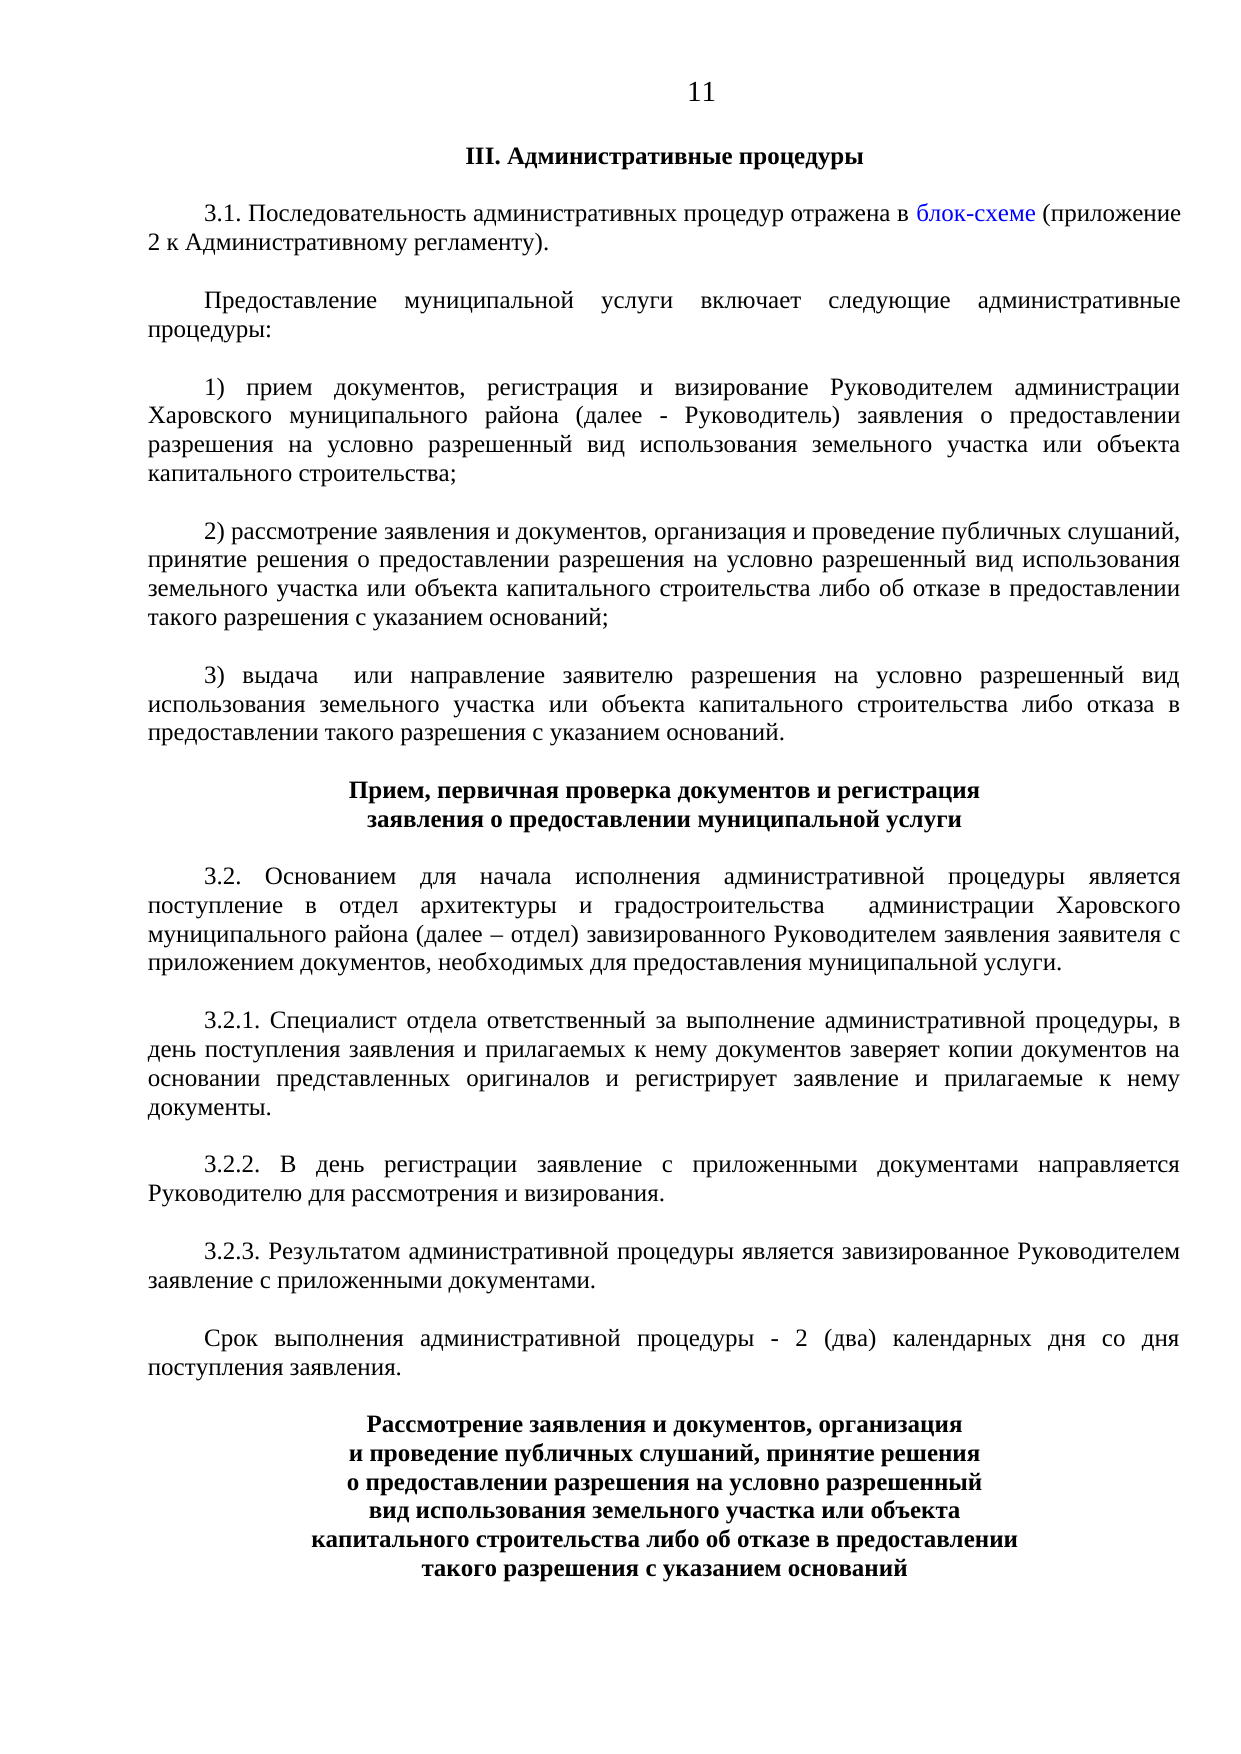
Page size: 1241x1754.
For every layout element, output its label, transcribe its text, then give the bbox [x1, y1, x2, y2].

text 3.2.2. В день регистрации заявление с приложенными документами направляется Руководителю для рассмотрения и визирования. [148, 1149, 1181, 1207]
title капитального строительства либо об отказе в предоставлении [148, 1524, 1181, 1553]
text Срок выполнения административной процедуры - 2 (два) календарных дня со дня поступления заявления. [148, 1323, 1181, 1380]
title заявления о предоставлении муниципальной услуги [148, 804, 1181, 832]
text 1) прием документов, регистрация и визирование Руководителем администрации Харовского муниципального района (далее - Руководитель) заявления о предоставлении разрешения на условно разрешенный вид использования земельного участка или объекта капитального строительства; [148, 372, 1181, 487]
text 3.2.3. Результатом административной процедуры является завизированное Руководителем заявление с приложенными документами. [148, 1236, 1181, 1294]
text 3.2.1. Специалист отдела ответственный за выполнение административной процедуры, в день поступления заявления и прилагаемых к нему документов заверяет копии документов на основании представленных оригиналов и регистрирует заявление и прилагаемые к нему документы. [148, 1005, 1181, 1120]
text 3.1. Последовательность административных процедур отражена в блок-схеме (приложение 2 к Административному регламенту). [148, 198, 1181, 256]
text 3.2. Основанием для начала исполнения административной процедуры является поступление в отдел архитектуры и градостроительства администрации Харовского муниципального района (далее – отдел) завизированного Руководителем заявления заявителя с приложением документов, необходимых для предоставления муниципальной услуги. [148, 861, 1181, 976]
title о предоставлении разрешения на условно разрешенный [148, 1467, 1181, 1495]
text Предоставление муниципальной услуги включает следующие административные процедуры: [148, 285, 1181, 342]
title вид использования земельного участка или объекта [148, 1495, 1181, 1524]
text 3) выдача или направление заявителю разрешения на условно разрешенный вид использования земельного участка или объекта капитального строительства либо отказа в предоставлении такого разрешения с указанием оснований. [148, 660, 1181, 746]
title Рассмотрение заявления и документов, организация [148, 1409, 1181, 1438]
title III. Административные процедуры [148, 141, 1181, 169]
title и проведение публичных слушаний, принятие решения [148, 1438, 1181, 1467]
title Прием, первичная проверка документов и регистрация [148, 775, 1181, 804]
text 2) рассмотрение заявления и документов, организация и проведение публичных слушаний, принятие решения о предоставлении разрешения на условно разрешенный вид использования земельного участка или объекта капитального строительства либо об отказе в предоставлении такого разрешения с указанием оснований; [148, 516, 1181, 631]
title такого разрешения с указанием оснований [148, 1553, 1181, 1582]
